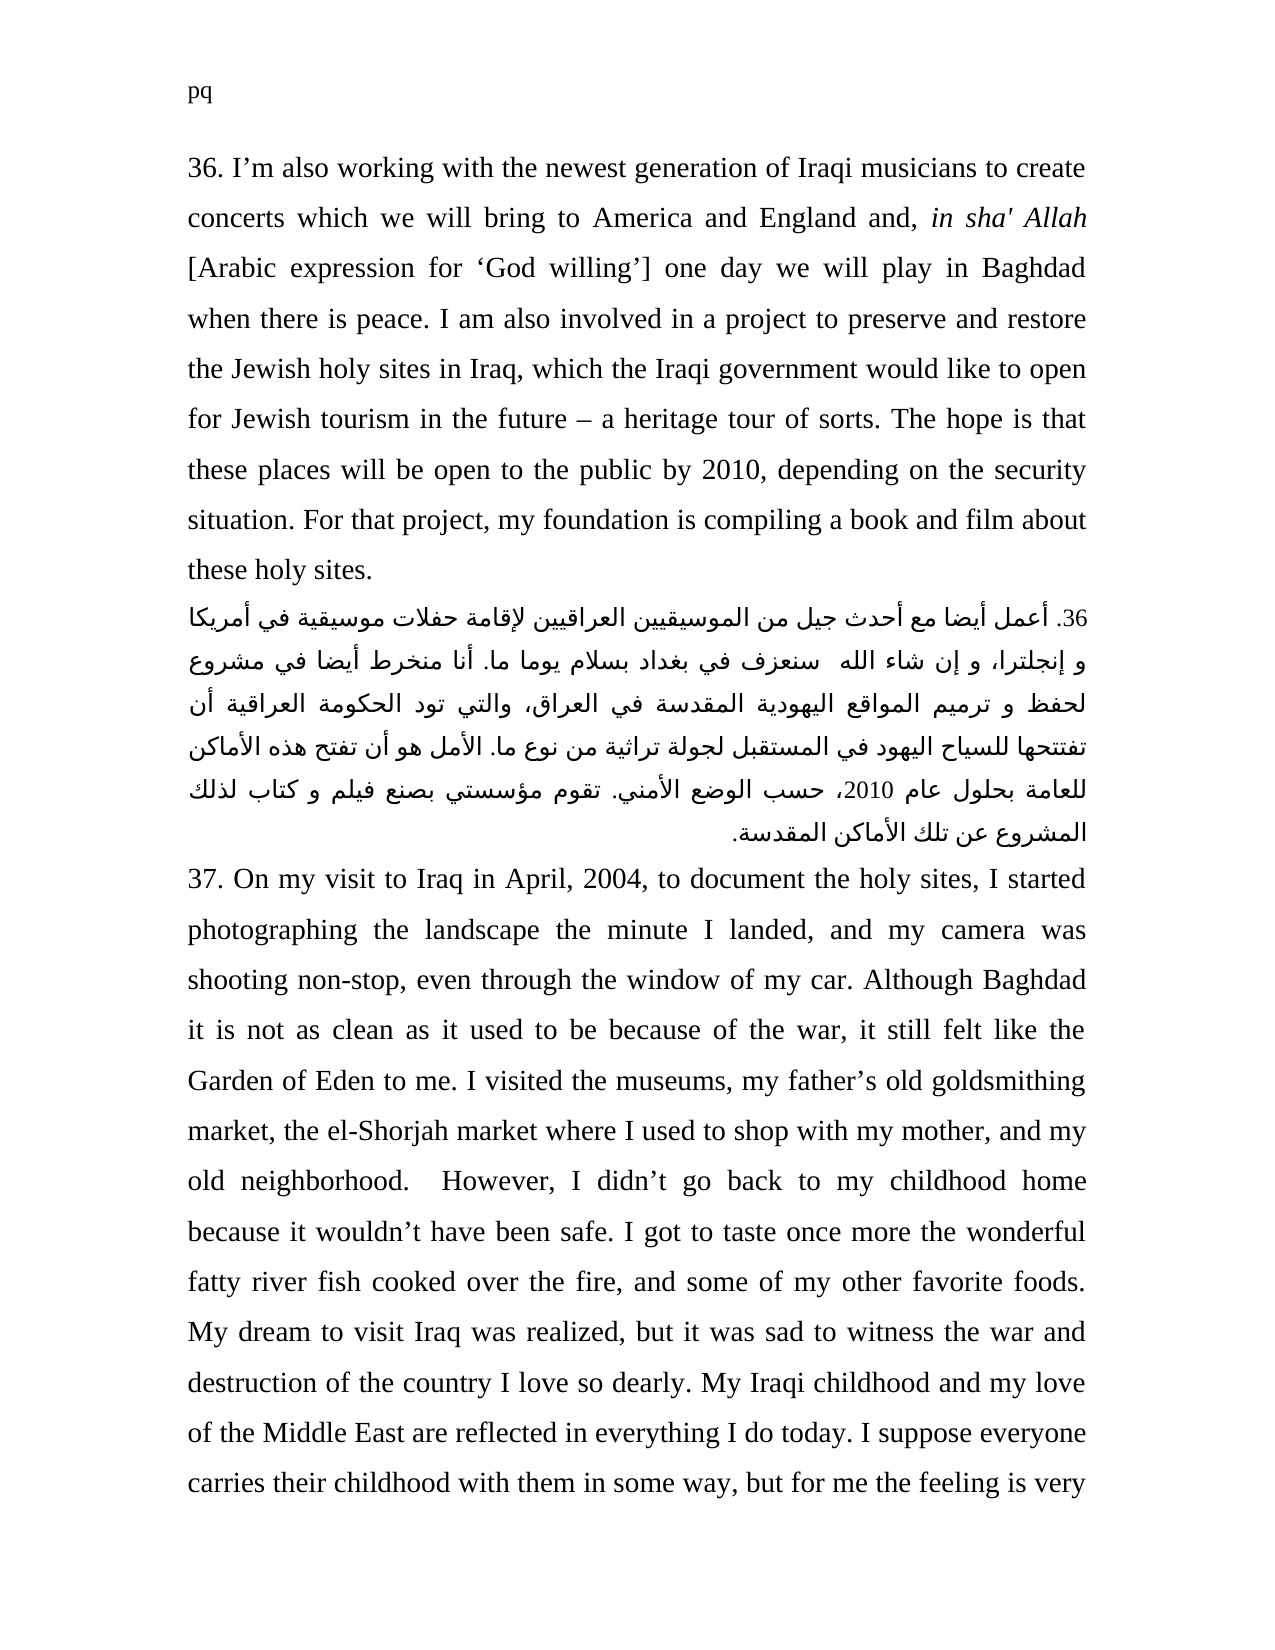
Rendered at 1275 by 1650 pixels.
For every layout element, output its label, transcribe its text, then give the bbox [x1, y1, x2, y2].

text 36. I’m also working with the newest generation of Iraqi musicians to create concerts which we will bring to America and England and, in sha' Allah [Arabic expression for ‘God willing’] one day we will play in Baghdad when there is peace. I am also involved in a project to preserve and restore the Jewish holy sites in Iraq, which the Iraqi government would like to open for Jewish tourism in the future – a heritage tour of sorts. The hope is that these places will be open to the public by 2010, depending on the security situation. For that project, my foundation is compiling a book and film about these holy sites. [187, 150, 1087, 586]
text 36. أعمل أيضا مع أحدث جيل من الموسيقيين العراقيين لإقامة حفلات موسيقية في أمريكا و إنجلترا، و إن شاء الله سنعزف في بغداد بسلام يوما ما. أنا منخرط أيضا في مشروع لحفظ و ترميم المواقع اليهودية المقدسة في العراق، والتي تود الحكومة العراقية أن تفتتحها للسياح اليهود في المستقبل لجولة تراثية من نوع ما. الأمل هو أن تفتح هذه الأماكن للعامة بحلول عام 2010، حسب الوضع الأمني. تقوم مؤسستي بصنع فيلم و كتاب لذلك المشروع عن تلك الأماكن المقدسة. [187, 603, 1087, 847]
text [187, 862, 1087, 1499]
